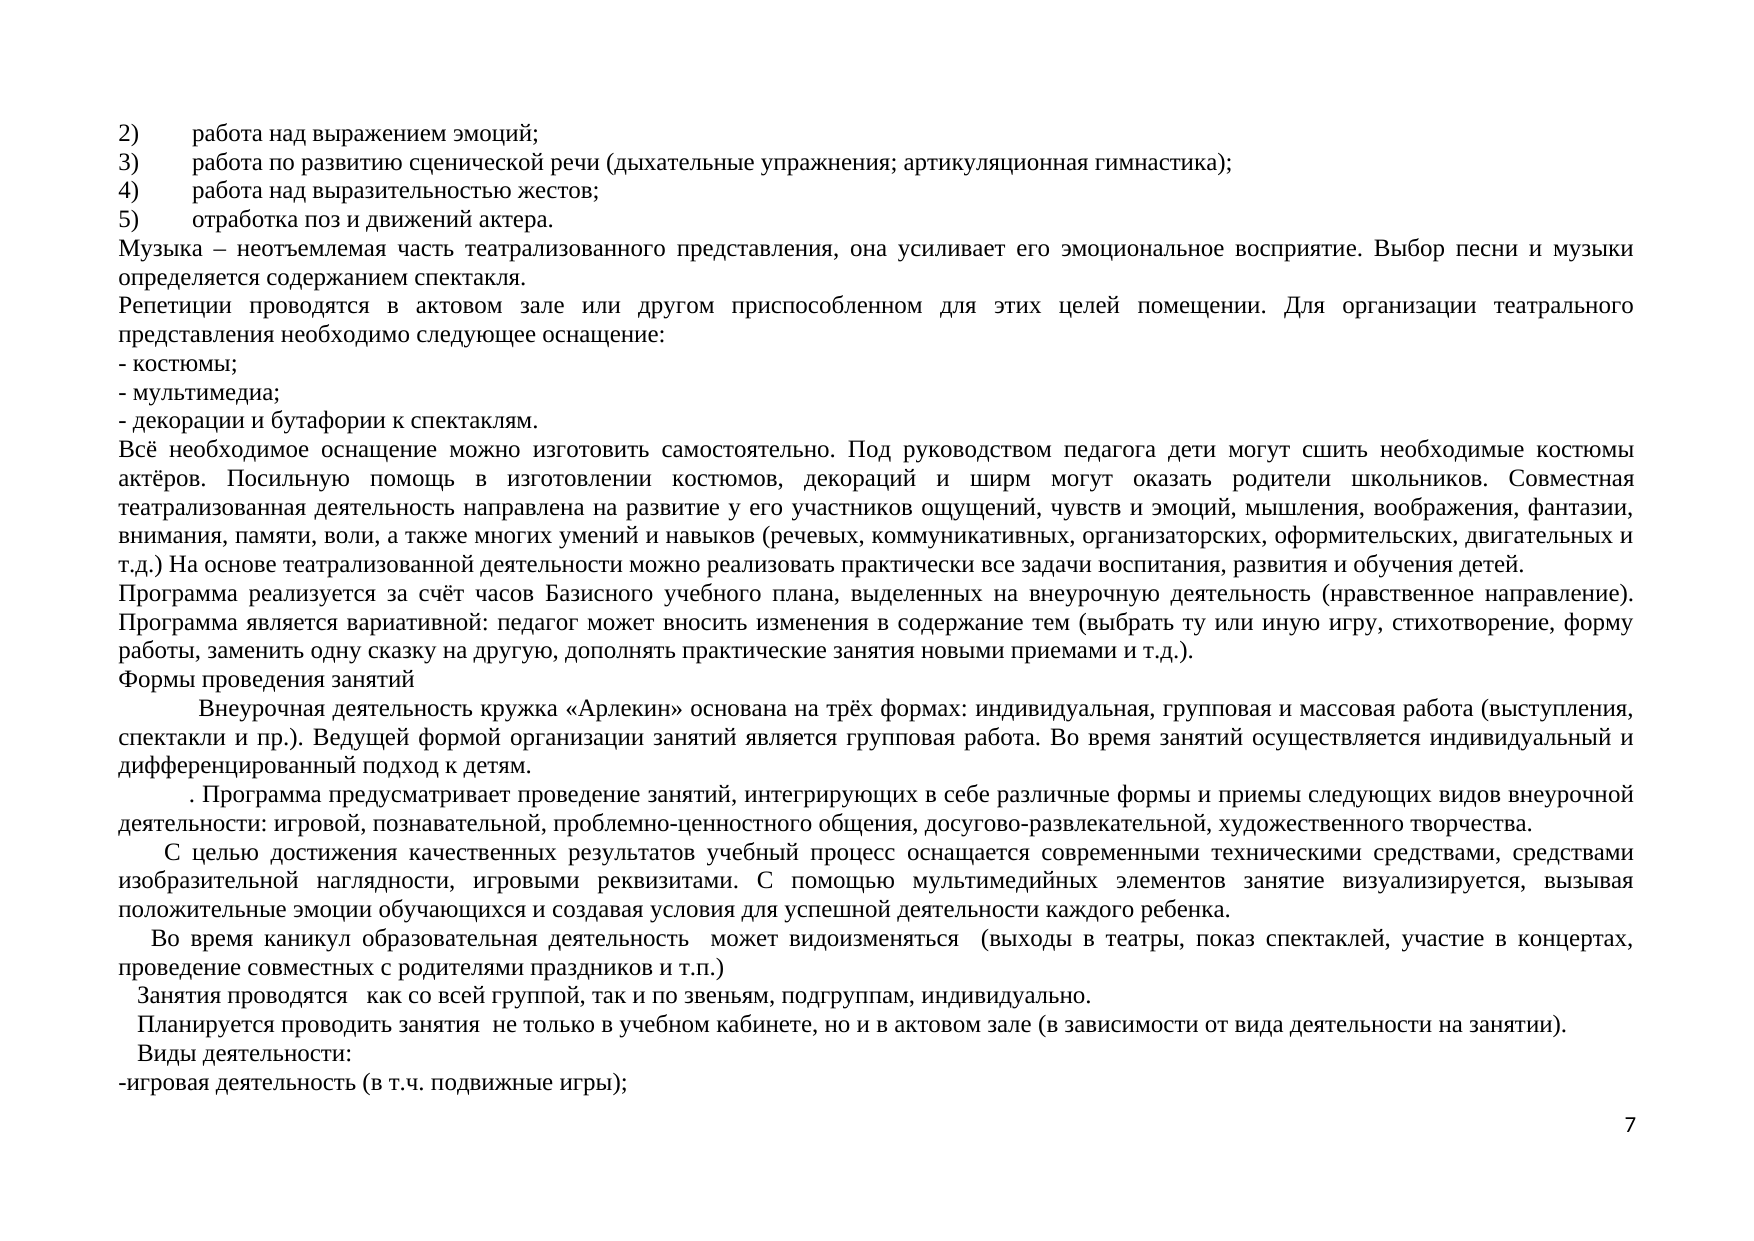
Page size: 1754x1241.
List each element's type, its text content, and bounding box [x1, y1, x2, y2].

text Внеурочная деятельность кружка «Арлекин» основана на трёх формах: индивидуальная, групповая и массовая работа (выступления, спектакли и пр.). Ведущей формой организации занятий является групповая работа. Во время занятий осуществляется индивидуальный и дифференцированный подход к детям. [118, 693, 1636, 779]
text 3) работа по развитию сценической речи (дыхательные упражнения; артикуляционная гимнастика); [118, 147, 1636, 176]
text -игровая деятельность (в т.ч. подвижные игры); [118, 1067, 1636, 1096]
text Программа реализуется за счёт часов Базисного учебного плана, выделенных на внеурочную деятельность (нравственное направление). Программа является вариативной: педагог может вносить изменения в содержание тем (выбрать ту или иную игру, стихотворение, форму работы, заменить одну сказку на другую, дополнять практические занятия новыми приемами и т.д.). [118, 578, 1636, 664]
text Всё необходимое оснащение можно изготовить самостоятельно. Под руководством педагога дети могут сшить необходимые костюмы актёров. Посильную помощь в изготовлении костюмов, декораций и ширм могут оказать родители школьников. Совместная театрализованная деятельность направлена на развитие у его участников ощущений, чувств и эмоций, мышления, воображения, фантазии, внимания, памяти, воли, а также многих умений и навыков (речевых, коммуникативных, организаторских, оформительских, двигательных и т.д.) На основе театрализованной деятельности можно реализовать практически все задачи воспитания, развития и обучения детей. [118, 434, 1636, 578]
text 5) отработка поз и движений актера. [118, 204, 1636, 233]
text Репетиции проводятся в актовом зале или другом приспособленном для этих целей помещении. Для организации театрального представления необходимо следующее оснащение: [118, 291, 1636, 348]
text - мультимедиа; [118, 377, 1636, 406]
text Во время каникул образовательная деятельность может видоизменяться (выходы в театры, показ спектаклей, участие в концертах, проведение совместных с родителями праздников и т.п.) [118, 923, 1636, 981]
text . Программа предусматривает проведение занятий, интегрирующих в себе различные формы и приемы следующих видов внеурочной деятельности: игровой, познавательной, проблемно-ценностного общения, досугово-развлекательной, художественного творчества. [118, 779, 1636, 837]
text - костюмы; [118, 348, 1636, 377]
text С целью достижения качественных результатов учебный процесс оснащается современными техническими средствами, средствами изобразительной наглядности, игровыми реквизитами. С помощью мультимедийных элементов занятие визуализируется, вызывая положительные эмоции обучающихся и создавая условия для успешной деятельности каждого ребенка. [118, 837, 1636, 923]
text 4) работа над выразительностью жестов; [118, 176, 1636, 204]
text Занятия проводятся как со всей группой, так и по звеньям, подгруппам, индивидуально. [118, 981, 1636, 1009]
text 2) работа над выражением эмоций; [118, 118, 1636, 147]
text Планируется проводить занятия не только в учебном кабинете, но и в актовом зале (в зависимости от вида деятельности на занятии). [118, 1009, 1636, 1038]
text - декорации и бутафории к спектаклям. [118, 406, 1636, 434]
text Виды деятельности: [118, 1038, 1636, 1067]
text Музыка – неотъемлемая часть театрализованного представления, она усиливает его эмоциональное восприятие. Выбор песни и музыки определяется содержанием спектакля. [118, 233, 1636, 291]
text Формы проведения занятий [118, 664, 1636, 693]
